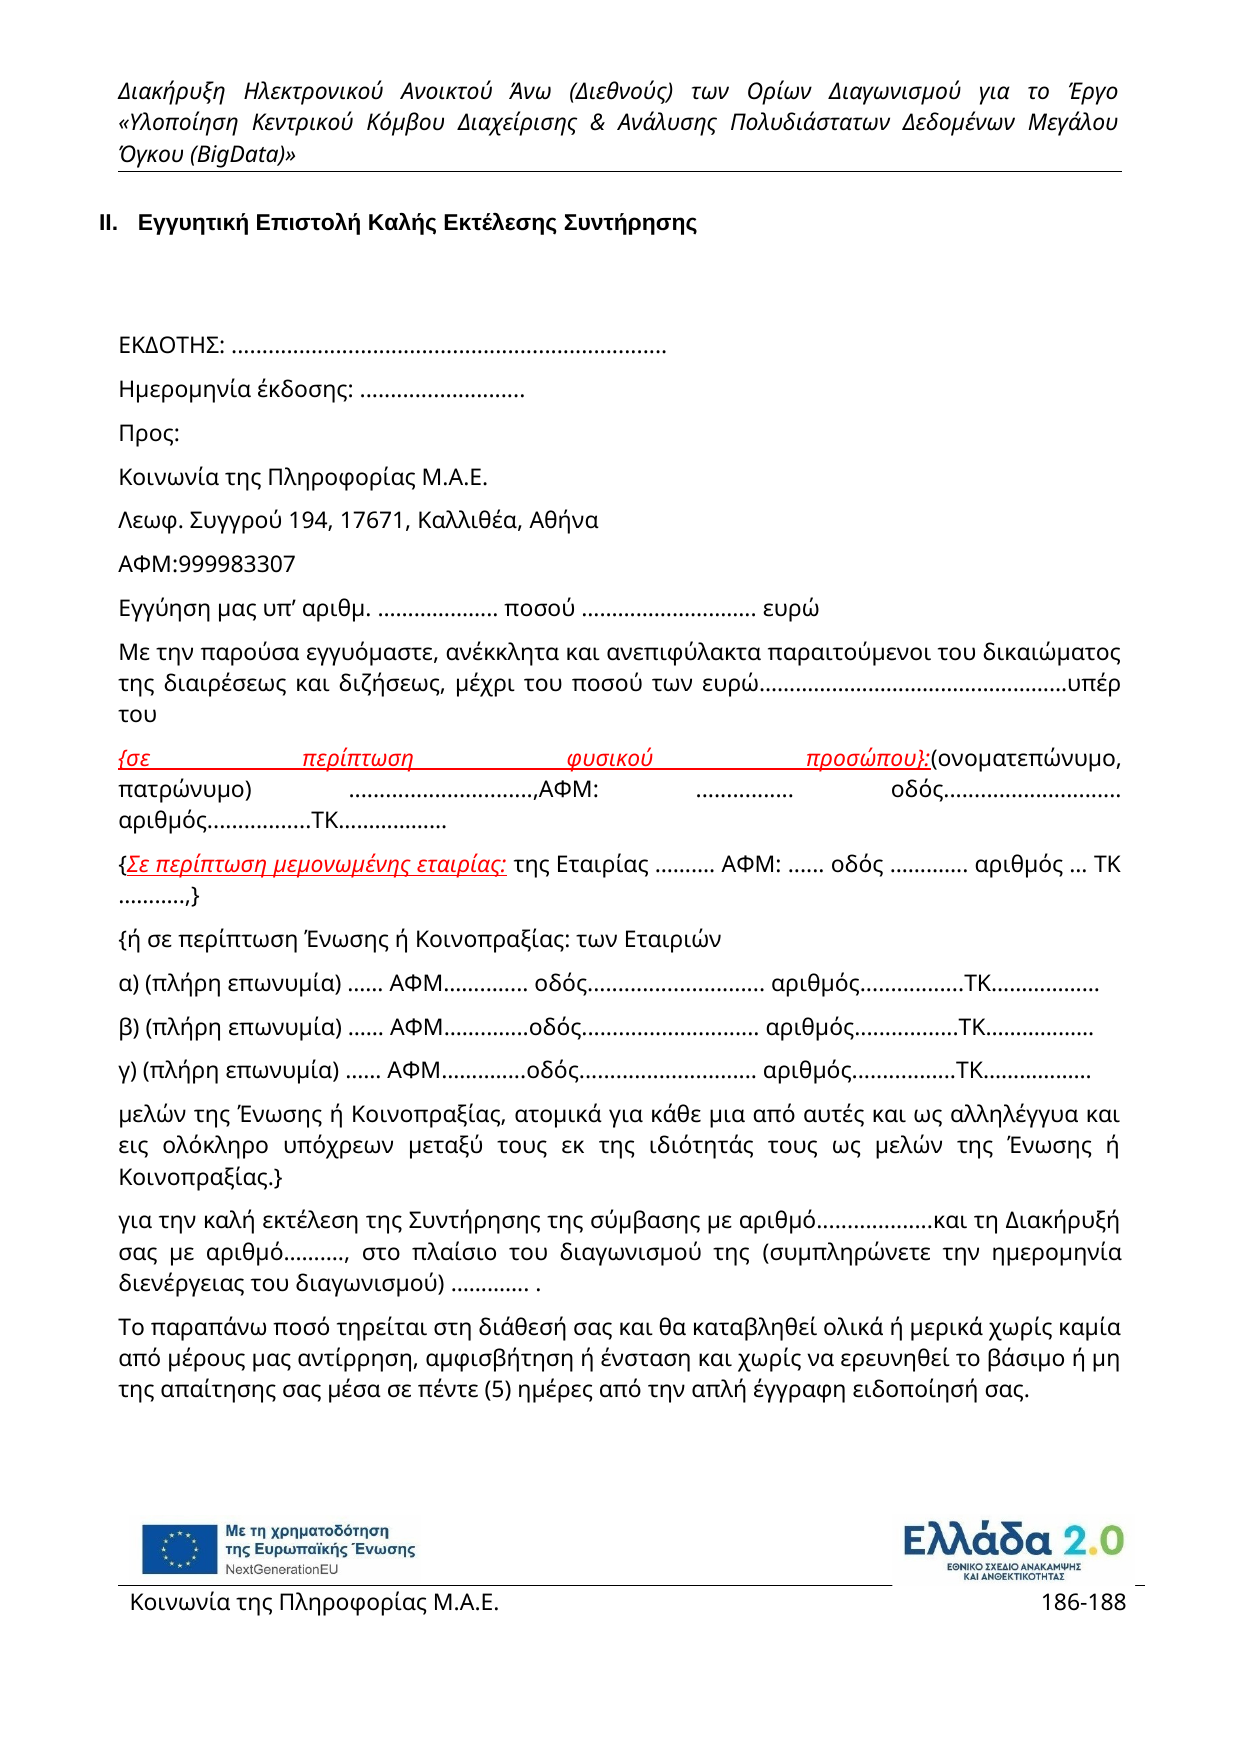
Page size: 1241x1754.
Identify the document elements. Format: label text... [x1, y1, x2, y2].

subtitle Εγγυητική Επιστολή Καλής Εκτέλεσης Συντήρησης [118, 209, 1122, 236]
text ΑΦΜ:999983307 [118, 548, 1122, 579]
text για την καλή εκτέλεση της Συντήρησης της σύμβασης με αριθμό...................και τη Διακήρυξή σας με αριθμό………., στο πλαίσιο του διαγωνισμού της (συμπληρώνετε την ημερομηνία διενέργειας του διαγωνισμού) …………. . [118, 1204, 1122, 1298]
text Κοινωνία της Πληροφορίας Μ.Α.Ε. [118, 461, 1122, 492]
picture [892, 1514, 1135, 1586]
text Προς: [118, 417, 1122, 448]
picture [129, 1515, 422, 1584]
text Εγγύηση μας υπ’ αριθμ. ……………….. ποσού ………………….……. ευρώ [118, 592, 1122, 623]
text {Σε περίπτωση μεμονωμένης εταιρίας: της Εταιρίας ………. ΑΦΜ: ...... οδός …………. αριθμός … ΤΚ ………..,} [118, 848, 1122, 911]
text Λεωφ. Συγγρού 194, 17671, Καλλιθέα, Αθήνα [118, 504, 1122, 536]
text α) (πλήρη επωνυμία) …… ΑΦΜ…….….... οδός............................. αριθμός.................ΤΚ……………… [118, 967, 1122, 998]
text {σε περίπτωση φυσικού προσώπου}:(ονοματεπώνυμο, πατρώνυμο) ..............................,ΑΦΜ: ................ οδός............................. αριθμός.................ΤΚ……………… [118, 742, 1122, 836]
text {ή σε περίπτωση Ένωσης ή Κοινοπραξίας: των Εταιριών [118, 923, 1122, 954]
text μελών της Ένωσης ή Κοινοπραξίας, ατομικά για κάθε μια από αυτές και ως αλληλέγγυα και εις ολόκληρο υπόχρεων μεταξύ τους εκ της ιδιότητάς τους ως μελών της Ένωσης ή Κοινοπραξίας.} [118, 1098, 1122, 1192]
text ΕΚΔΟΤΗΣ: ....................................................................... [118, 329, 1122, 361]
text Ημερομηνία έκδοσης: ........................... [118, 373, 1122, 404]
text Με την παρούσα εγγυόμαστε, ανέκκλητα και ανεπιφύλακτα παραιτούμενοι του δικαιώματος της διαιρέσεως και διζήσεως, μέχρι του ποσού των ευρώ……………………………………………υπέρ του [118, 636, 1122, 729]
text β) (πλήρη επωνυμία) …… ΑΦΜ…….…....οδός............................. αριθμός.................ΤΚ……………… [118, 1011, 1122, 1042]
text γ) (πλήρη επωνυμία) …… ΑΦΜ…….…....οδός............................. αριθμός.................ΤΚ……………… [118, 1054, 1122, 1086]
text Το παραπάνω ποσό τηρείται στη διάθεσή σας και θα καταβληθεί ολικά ή μερικά χωρίς καμία από μέρους μας αντίρρηση, αμφισβήτηση ή ένσταση και χωρίς να ερευνηθεί το βάσιμο ή μη της απαίτησης σας μέσα σε πέντε (5) ημέρες από την απλή έγγραφη ειδοποίησή σας. [118, 1311, 1122, 1404]
